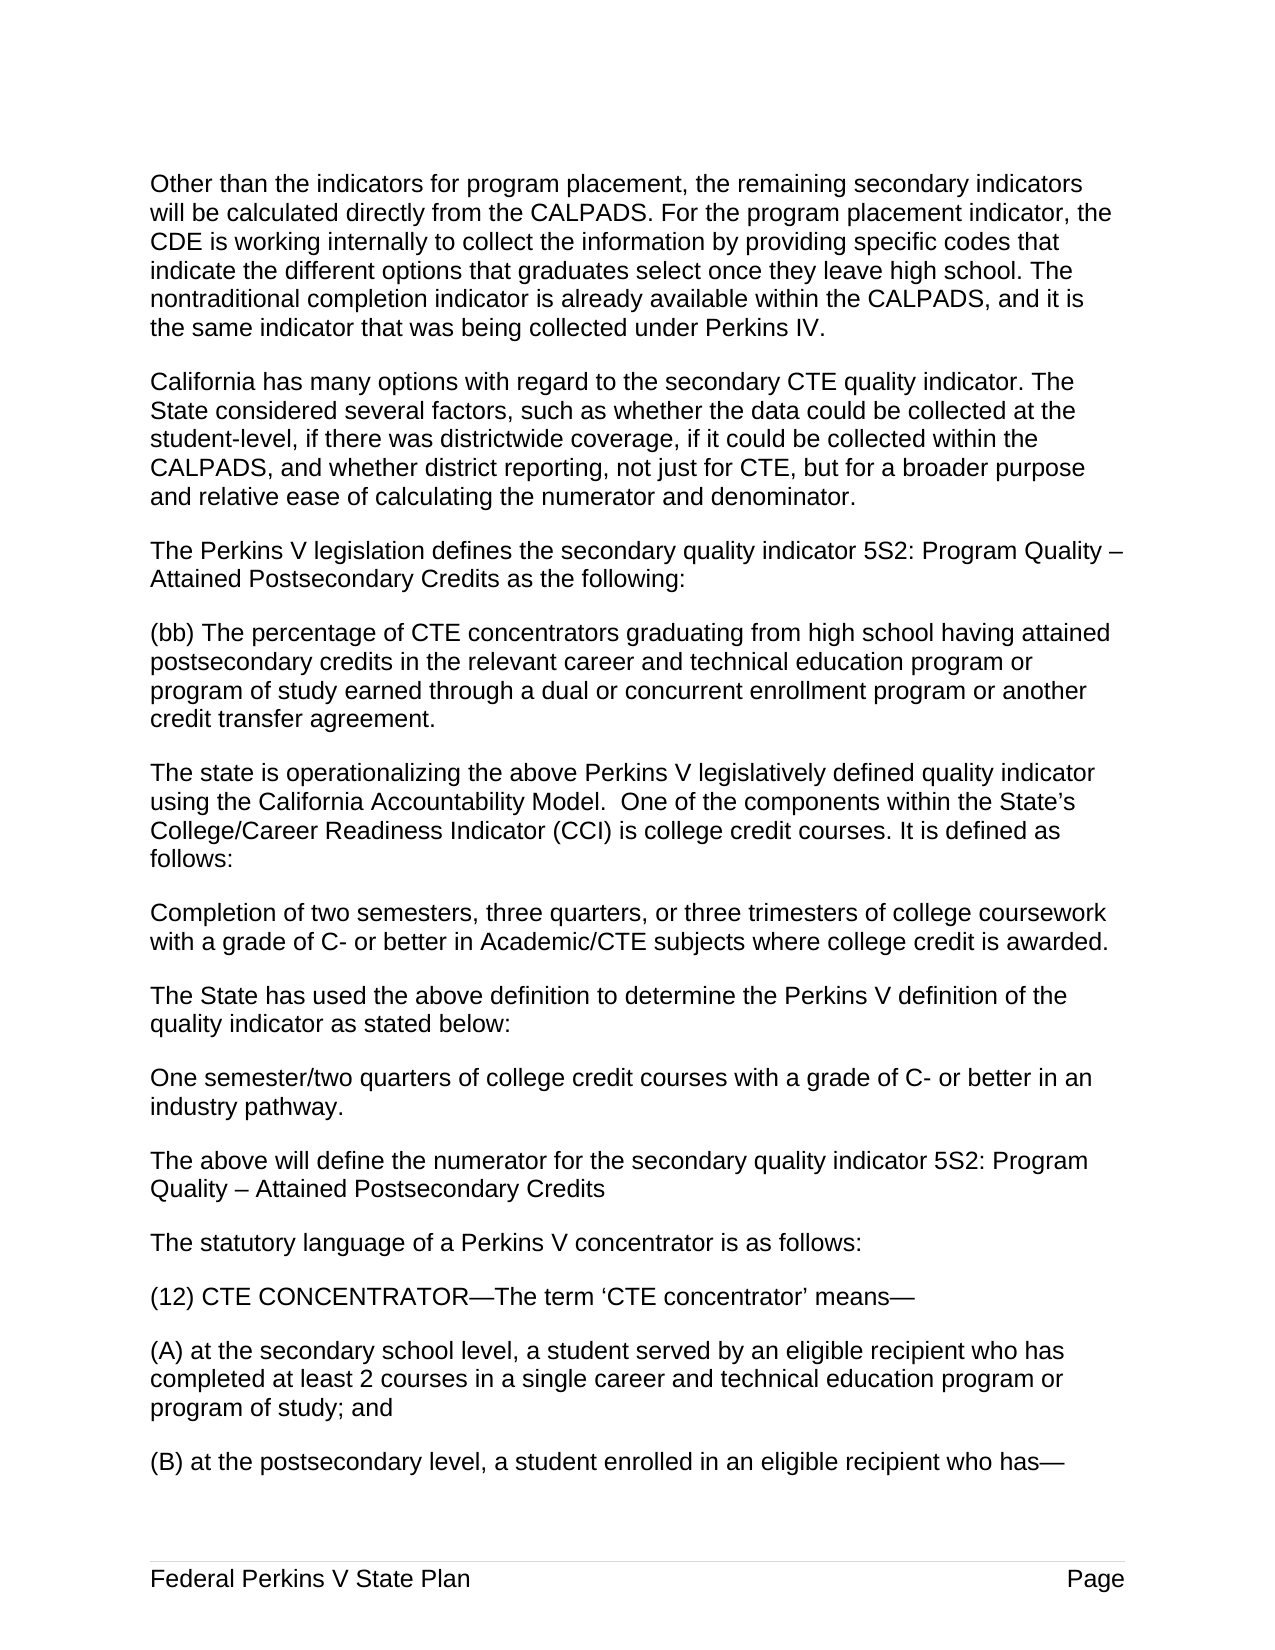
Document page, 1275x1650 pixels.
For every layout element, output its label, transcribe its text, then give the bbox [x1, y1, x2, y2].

text (B) at the postsecondary level, a student enrolled in an eligible recipient who has— [150, 1447, 1125, 1476]
text The above will define the numerator for the secondary quality indicator 5S2: Program Quality – Attained Postsecondary Credits [150, 1146, 1125, 1203]
text The Perkins V legislation defines the secondary quality indicator 5S2: Program Quality – Attained Postsecondary Credits as the following: [150, 536, 1125, 593]
text The State has used the above definition to determine the Perkins V definition of the quality indicator as stated below: [150, 981, 1125, 1038]
text Completion of two semesters, three quarters, or three trimesters of college coursework with a grade of C- or better in Academic/CTE subjects where college credit is awarded. [150, 898, 1125, 956]
text California has many options with regard to the secondary CTE quality indicator. The State considered several factors, such as whether the data could be collected at the student-level, if there was districtwide coverage, if it could be collected within the CALPADS, and whether district reporting, not just for CTE, but for a broader purpose and relative ease of calculating the numerator and denominator. [150, 367, 1125, 511]
text (A) at the secondary school level, a student served by an eligible recipient who has completed at least 2 courses in a single career and technical education program or program of study; and [150, 1336, 1125, 1422]
text (bb) The percentage of CTE concentrators graduating from high school having attained postsecondary credits in the relevant career and technical education program or program of study earned through a dual or concurrent enrollment program or another credit transfer agreement. [150, 618, 1125, 733]
text One semester/two quarters of college credit courses with a grade of C- or better in an industry pathway. [150, 1063, 1125, 1121]
text The state is operationalizing the above Perkins V legislatively defined quality indicator using the California Accountability Model. One of the components within the State’s College/Career Readiness Indicator (CCI) is college credit courses. It is defined as follows: [150, 758, 1125, 873]
text Other than the indicators for program placement, the remaining secondary indicators will be calculated directly from the CALPADS. For the program placement indicator, the CDE is working internally to collect the information by providing specific codes that indicate the different options that graduates select once they leave high school. The nontraditional completion indicator is already available within the CALPADS, and it is the same indicator that was being collected under Perkins IV. [150, 169, 1125, 342]
text The statutory language of a Perkins V concentrator is as follows: [150, 1228, 1125, 1257]
text (12) CTE CONCENTRATOR—The term ‘CTE concentrator’ means— [150, 1282, 1125, 1311]
